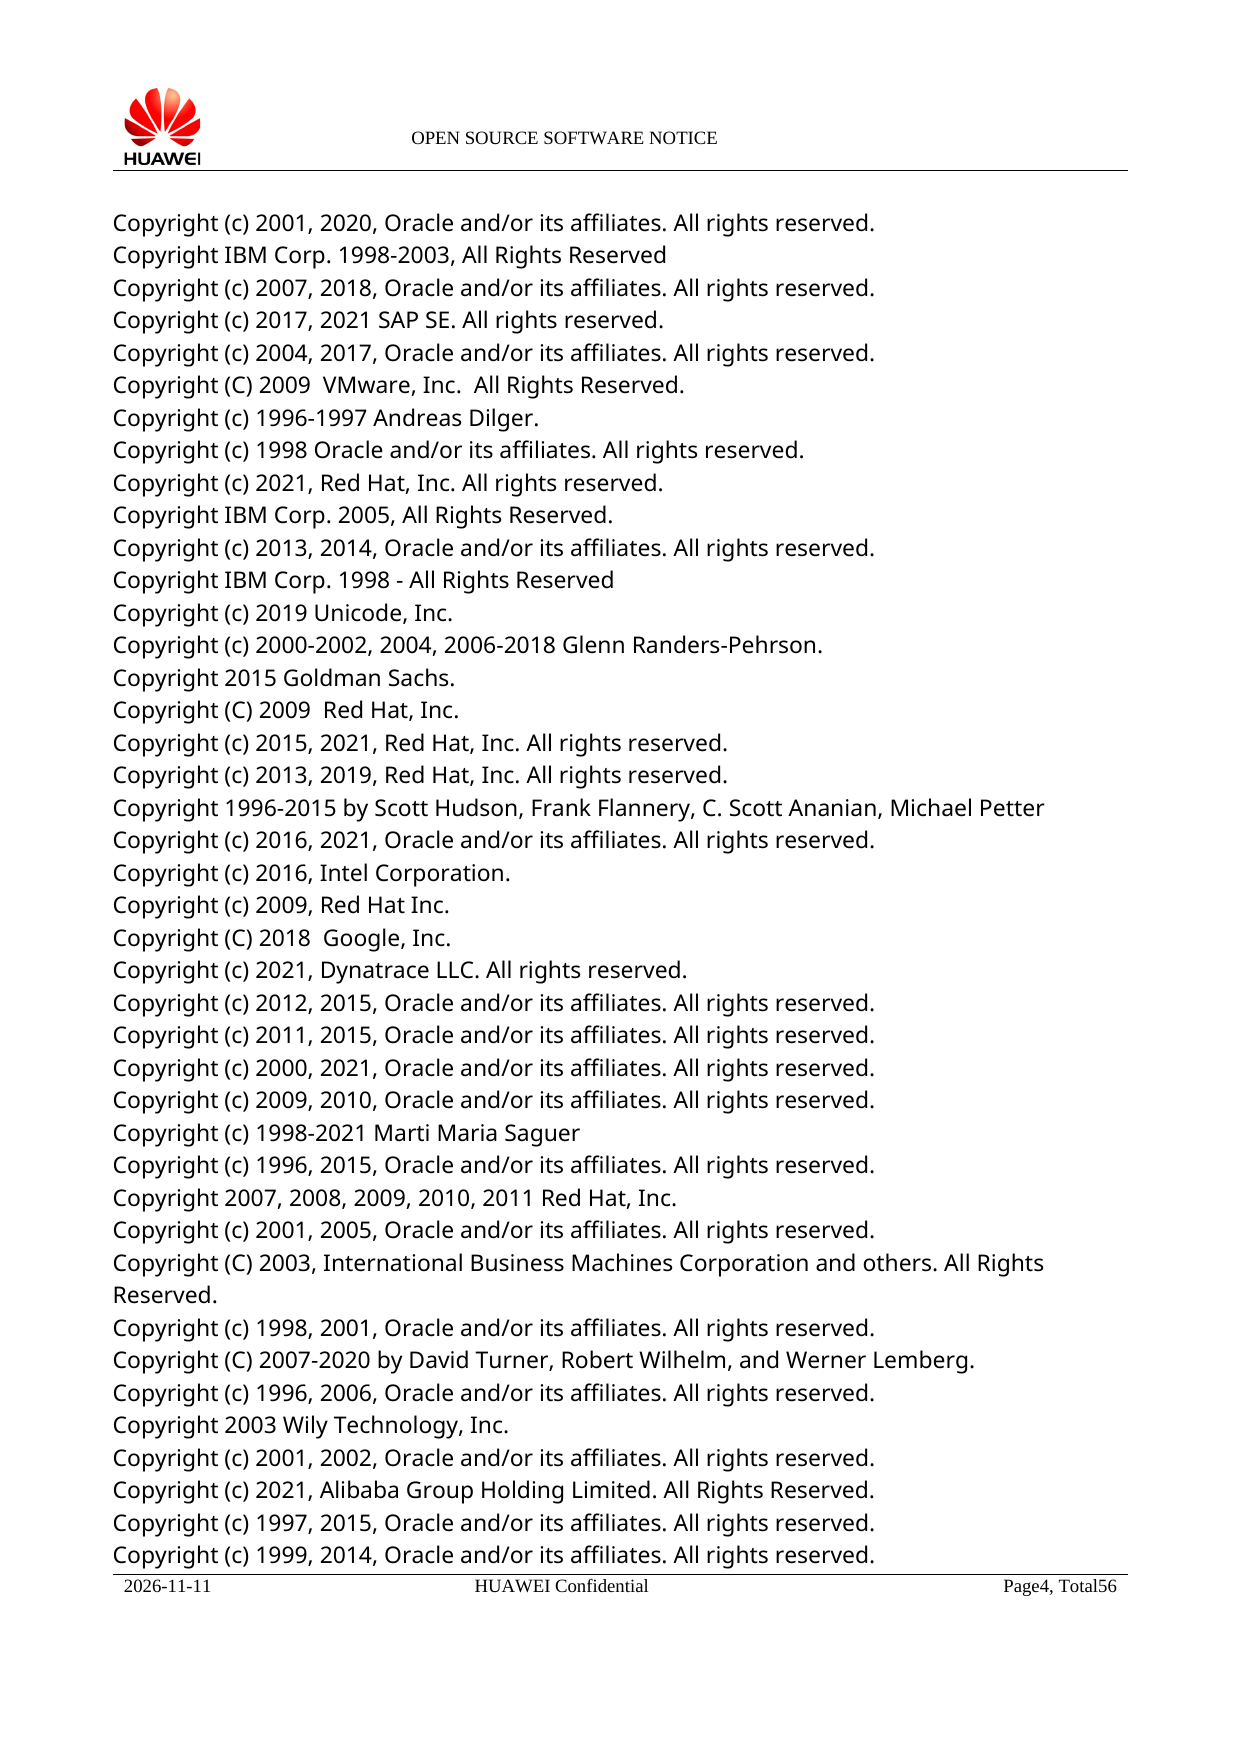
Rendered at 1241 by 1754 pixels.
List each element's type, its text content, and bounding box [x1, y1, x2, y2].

picture [124, 88, 201, 165]
